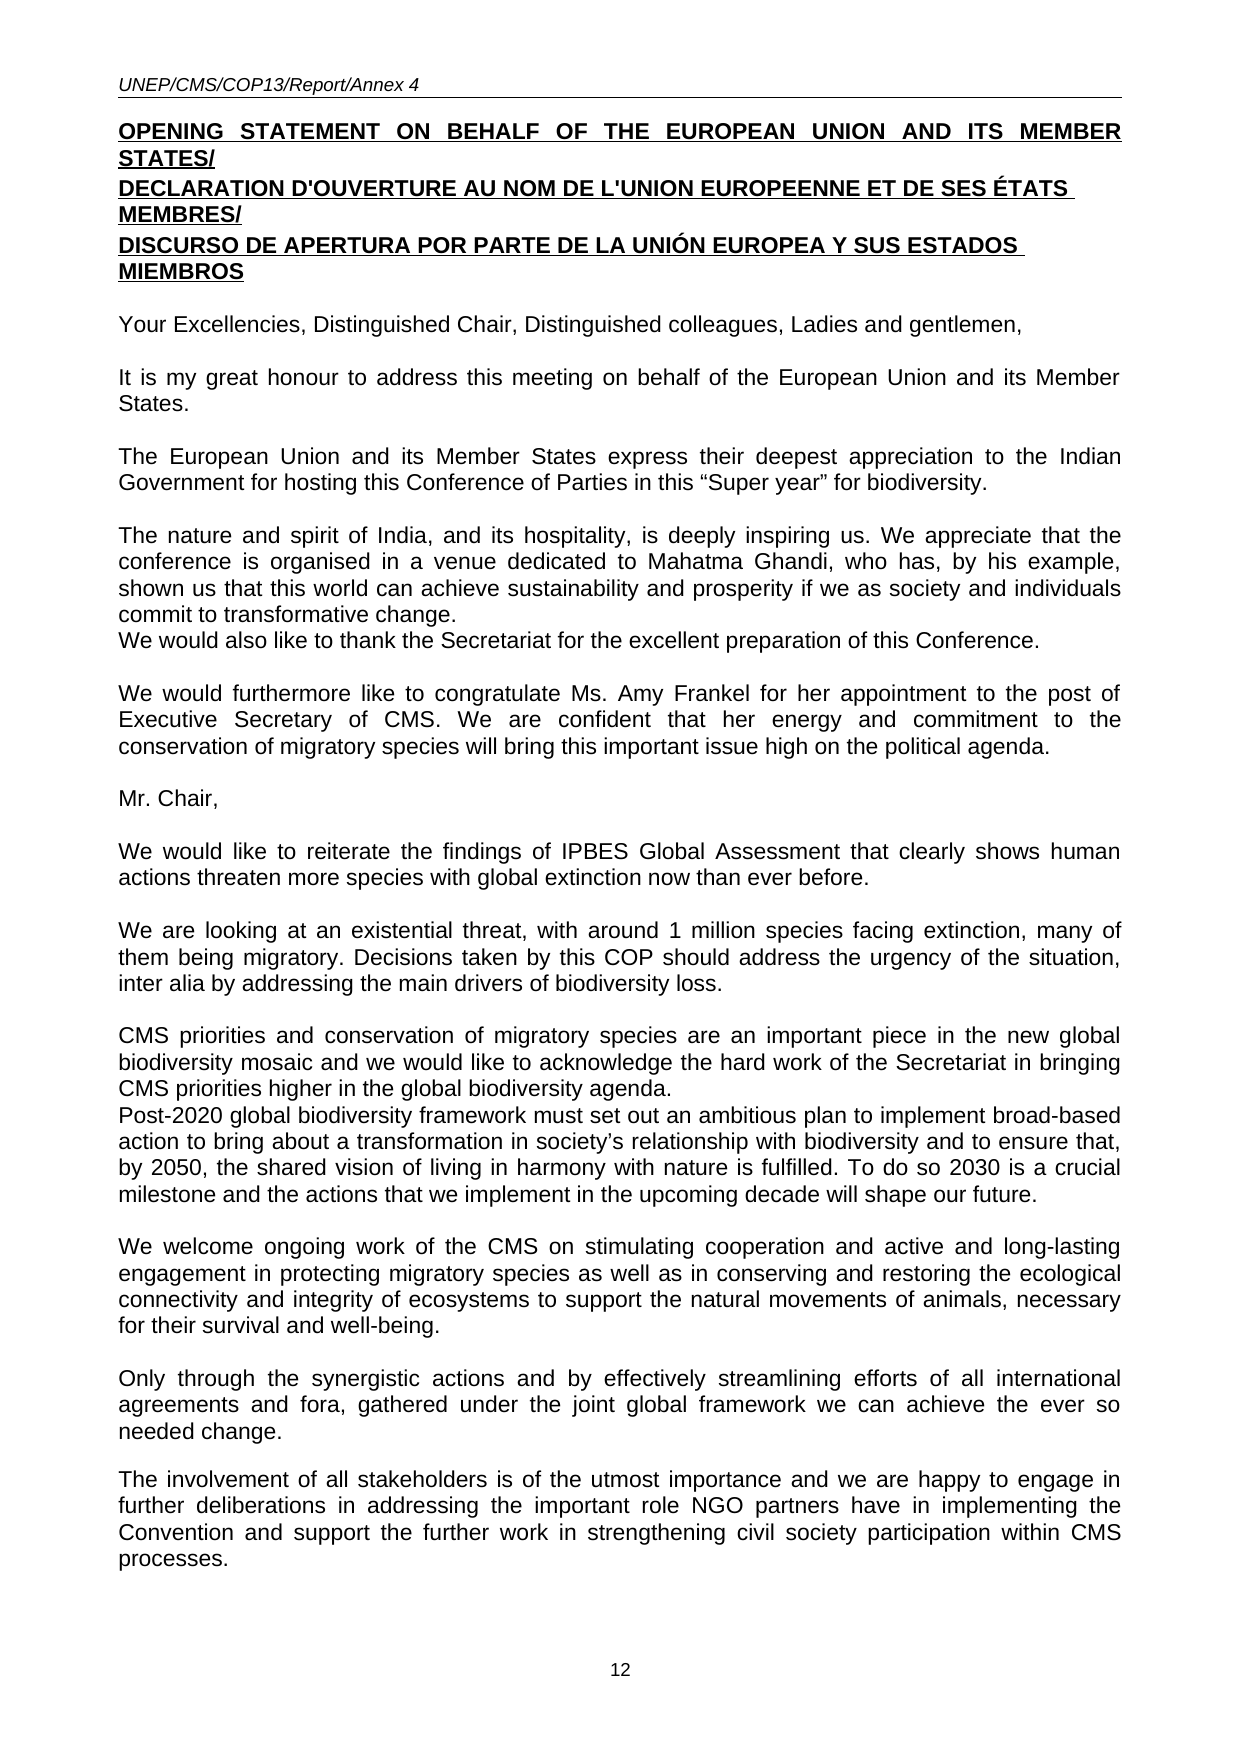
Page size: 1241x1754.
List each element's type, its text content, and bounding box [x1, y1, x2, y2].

text Your Excellencies, Distinguished Chair, Distinguished colleagues, Ladies and gentlemen, [118, 311, 1122, 337]
text It is my great honour to address this meeting on behalf of the European Union and its Member States. [118, 364, 1122, 416]
text The nature and spirit of India, and its hospitality, is deeply inspiring us. We appreciate that the conference is organised in a venue dedicated to Mahatma Ghandi, who has, by his example, shown us that this world can achieve sustainability and prosperity if we as society and individuals commit to transformative change. [118, 522, 1122, 627]
text DISCURSO DE APERTURA POR PARTE DE LA UNIÓN EUROPEA Y SUS ESTADOS MIEMBROS [118, 232, 1122, 284]
text Only through the synergistic actions and by effectively streamlining efforts of all international agreements and fora, gathered under the joint global framework we can achieve the ever so needed change. [118, 1365, 1122, 1444]
text CMS priorities and conservation of migratory species are an important piece in the new global biodiversity mosaic and we would like to acknowledge the hard work of the Secretariat in bringing CMS priorities higher in the global biodiversity agenda. [118, 1022, 1122, 1102]
text Mr. Chair, [118, 785, 1122, 812]
text OPENING STATEMENT ON BEHALF OF THE EUROPEAN UNION AND ITS MEMBER STATES/ [118, 118, 1122, 141]
text We would furthermore like to congratulate Ms. Amy Frankel for her appointment to the post of Executive Secretary of CMS. We are confident that her energy and commitment to the conservation of migratory species will bring this important issue high on the political agenda. [118, 680, 1122, 759]
text We are looking at an existential threat, with around 1 million species facing extinction, many of them being migratory. Decisions taken by this COP should address the urgency of the situation, inter alia by addressing the main drivers of biodiversity loss. [118, 917, 1122, 996]
text We would also like to thank the Secretariat for the excellent preparation of this Conference. [118, 627, 1122, 653]
text Post-2020 global biodiversity framework must set out an ambitious plan to implement broad-based action to bring about a transformation in society’s relationship with biodiversity and to ensure that, by 2050, the shared vision of living in harmony with nature is fulfilled. To do so 2030 is a crucial milestone and the actions that we implement in the upcoming decade will shape our future. [118, 1102, 1122, 1207]
text We would like to reiterate the findings of IPBES Global Assessment that clearly shows human actions threaten more species with global extinction now than ever before. [118, 838, 1122, 891]
text OPENING STATEMENT ON BEHALF OF THE EUROPEAN UNION AND ITS MEMBER STATES/ [118, 142, 1122, 171]
text We welcome ongoing work of the CMS on stimulating cooperation and active and long-lasting engagement in protecting migratory species as well as in conserving and restoring the ecological connectivity and integrity of ecosystems to support the natural movements of animals, necessary for their survival and well-being. [118, 1233, 1122, 1339]
text DECLARATION D'OUVERTURE AU NOM DE L'UNION EUROPEENNE ET DE SES ÉTATS MEMBRES/ [118, 175, 1122, 228]
text The European Union and its Member States express their deepest appreciation to the Indian Government for hosting this Conference of Parties in this “Super year” for biodiversity. [118, 443, 1122, 495]
text The involvement of all stakeholders is of the utmost importance and we are happy to engage in further deliberations in addressing the important role NGO partners have in implementing the Convention and support the further work in strengthening civil society participation within CMS processes. [118, 1466, 1122, 1571]
